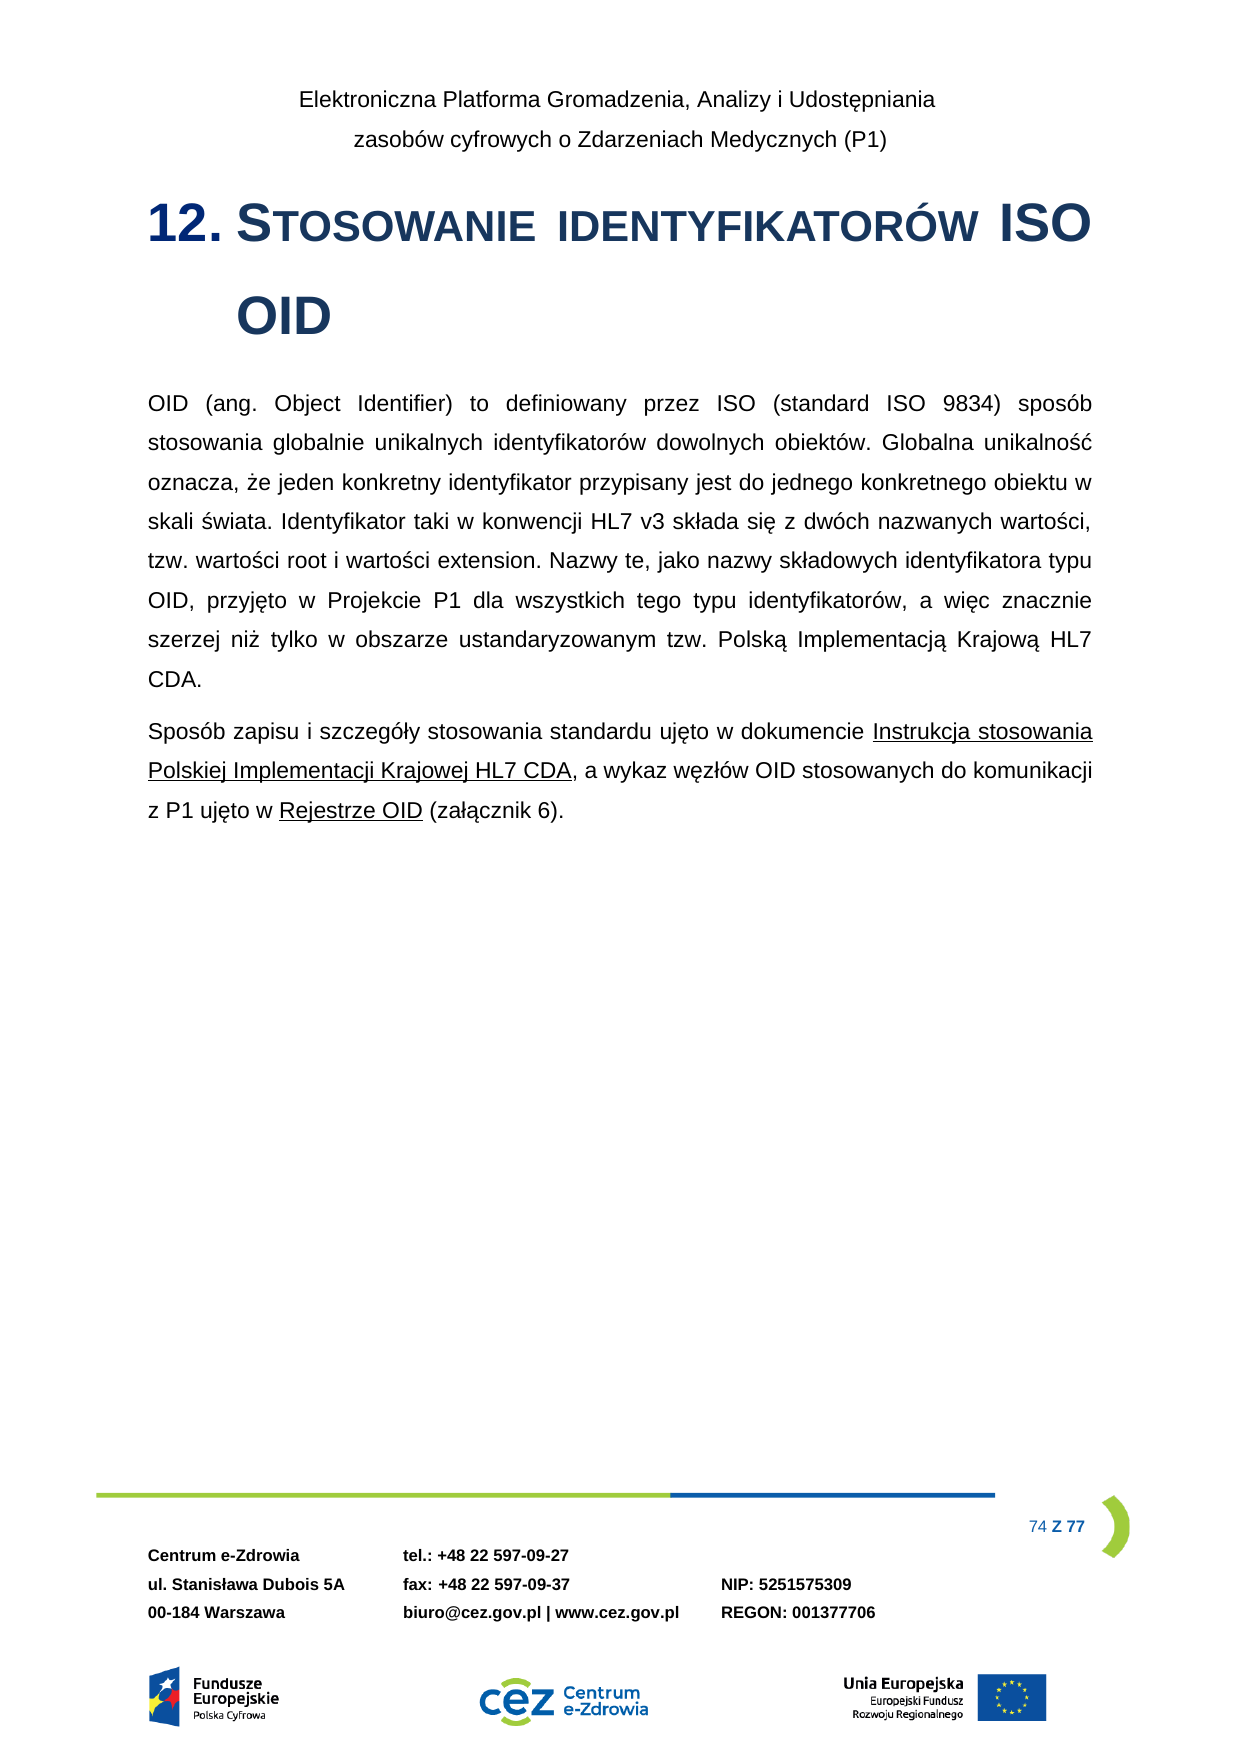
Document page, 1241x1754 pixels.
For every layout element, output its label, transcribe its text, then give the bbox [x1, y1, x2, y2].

text Sposób zapisu i szczegóły stosowania standardu ujęto w dokumencie Instrukcja stosowania Polskiej Implementacji Krajowej HL7 CDA, a wykaz węzłów OID stosowanych do komunikacji z P1 ujęto w Rejestrze OID (załącznik 6). [148, 718, 1093, 823]
picture [142, 1663, 285, 1729]
subtitle Stosowanie identyfikatorów ISO OID [148, 190, 1093, 346]
picture [835, 1672, 1055, 1722]
picture [1101, 1495, 1130, 1558]
text OID (ang. Object Identifier) to definiowany przez ISO (standard ISO 9834) sposób stosowania globalnie unikalnych identyfikatorów dowolnych obiektów. Globalna unikalność oznacza, że jeden konkretny identyfikator przypisany jest do jednego konkretnego obiektu w skali świata. Identyfikator taki w konwencji HL7 v3 składa się z dwóch nazwanych wartości, tzw. wartości root i wartości extension. Nazwy te, jako nazwy składowych identyfikatora typu OID, przyjęto w Projekcie P1 dla wszystkich tego typu identyfikatorów, a więc znacznie szerzej niż tylko w obszarze ustandaryzowanym tzw. Polską Implementacją Krajową HL7 CDA. [148, 389, 1093, 692]
picture [477, 1678, 649, 1726]
